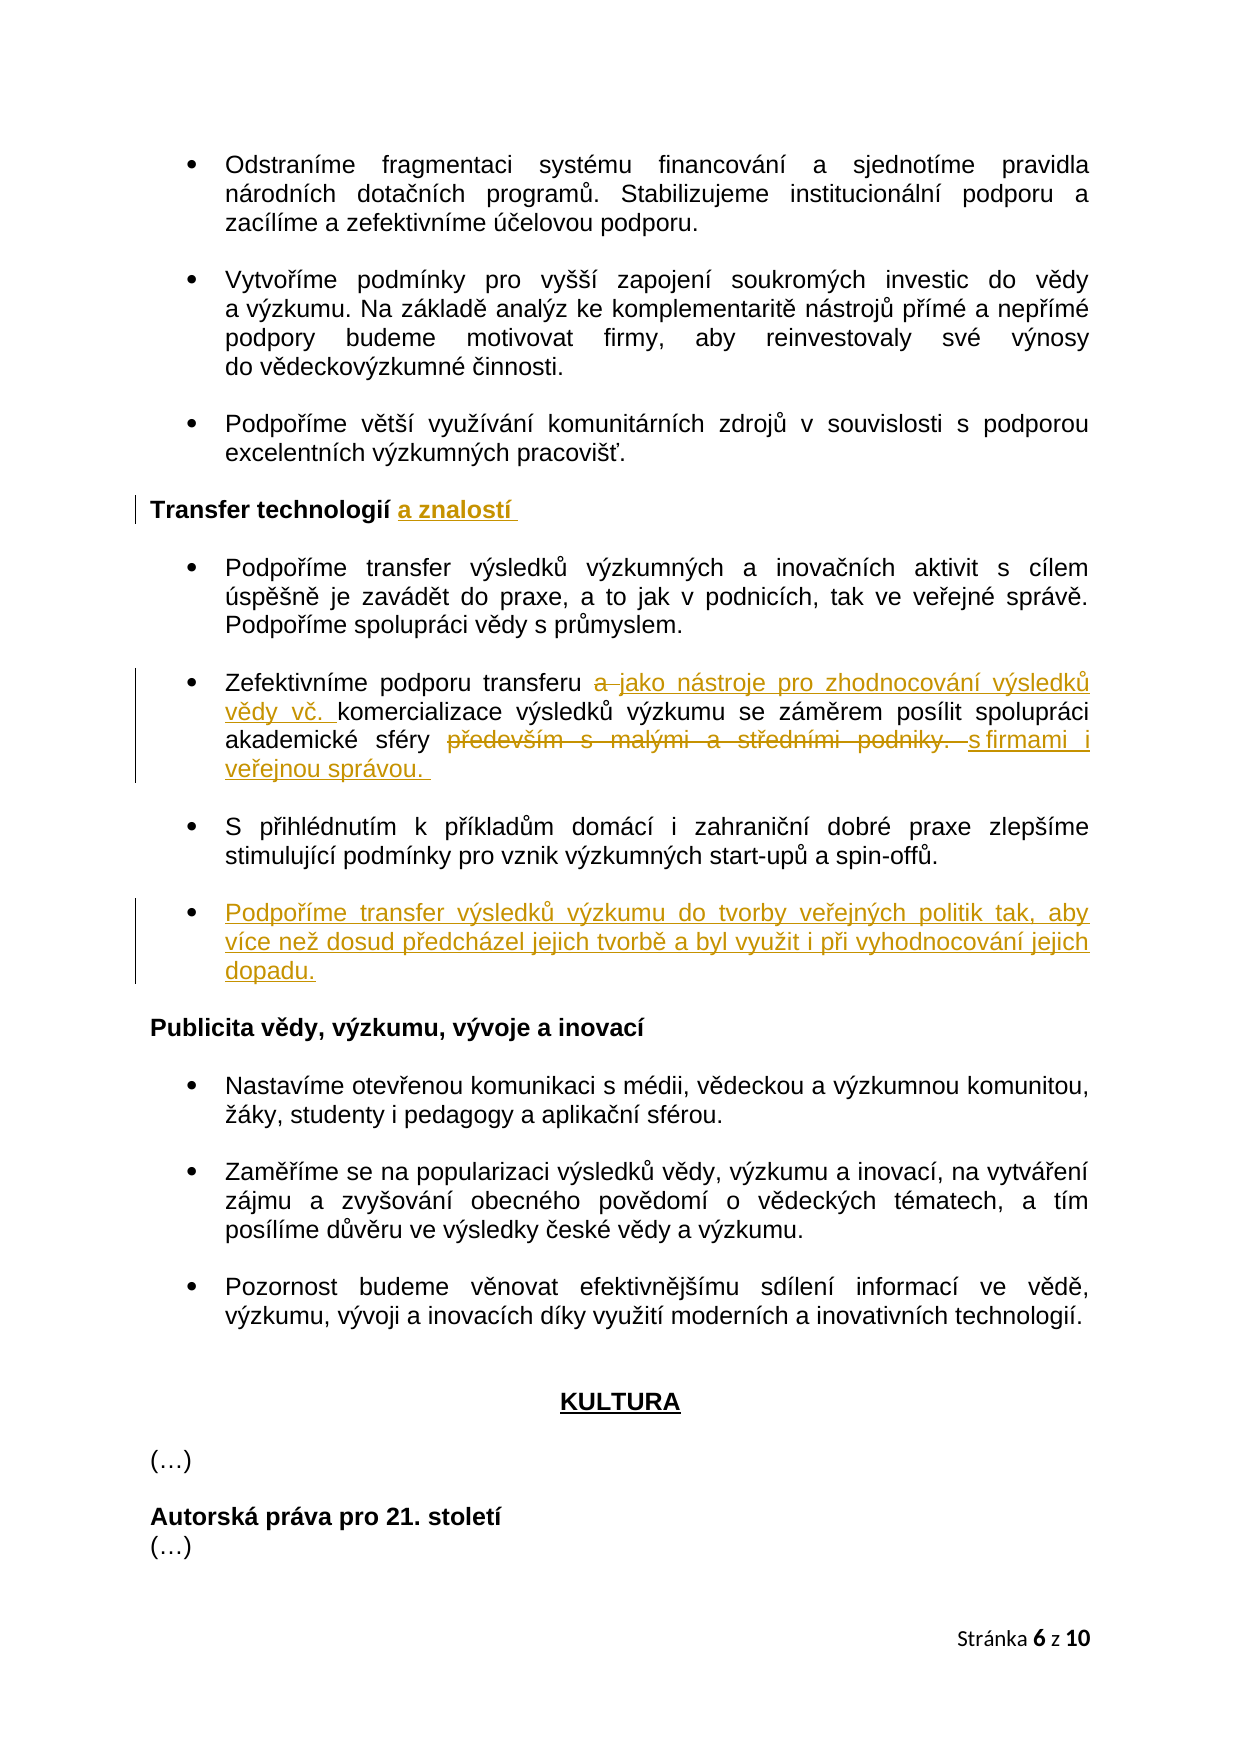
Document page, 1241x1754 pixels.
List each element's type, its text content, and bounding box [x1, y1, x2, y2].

list S přihlédnutím k příkladům domácí i zahraniční dobré praxe zlepšíme stimulující podmínky pro vznik výzkumných start-upů a spin-offů. [187, 812, 1090, 869]
list Vytvoříme podmínky pro vyšší zapojení soukromých investic do vědy a výzkumu. Na základě analýz ke komplementaritě nástrojů přímé a nepřímé podpory budeme motivovat firmy, aby reinvestovaly své výnosy do vědeckovýzkumné činnosti. [187, 265, 1090, 380]
list Podpoříme transfer výsledků výzkumných a inovačních aktivit s cílem úspěšně je zavádět do praxe, a to jak v podnicích, tak ve veřejné správě. Podpoříme spolupráci vědy s průmyslem. [187, 553, 1090, 639]
list Podpoříme větší využívání komunitárních zdrojů v souvislosti s podporou excelentních výzkumných pracovišť. [187, 409, 1090, 467]
list Zaměříme se na popularizaci výsledků vědy, výzkumu a inovací, na vytváření zájmu a zvyšování obecného povědomí o vědeckých tématech, a tím posílíme důvěru ve výsledky české vědy a výzkumu. [187, 1157, 1090, 1243]
text Autorská práva pro 21. století [150, 1502, 1090, 1531]
list Zefektivníme podporu transferu komercializace výsledků výzkumu se záměrem posílit spolupráci akademické sféry [187, 668, 1090, 783]
text (…) [150, 1445, 1090, 1473]
text KULTURA [150, 1387, 1090, 1416]
list Nastavíme otevřenou komunikaci s médii, vědeckou a výzkumnou komunitou, žáky, studenty i pedagogy a aplikační sférou. [187, 1071, 1090, 1128]
text (…) [150, 1531, 1090, 1560]
list Odstraníme fragmentaci systému financování a sjednotíme pravidla národních dotačních programů. Stabilizujeme institucionální podporu a zacílíme a zefektivníme účelovou podporu. [187, 150, 1090, 236]
text Publicita vědy, výzkumu, vývoje a inovací [150, 1013, 1090, 1042]
list Pozornost budeme věnovat efektivnějšímu sdílení informací ve vědě, výzkumu, vývoji a inovacích díky využití moderních a inovativních technologií. [187, 1272, 1090, 1330]
text Transfer technologií [150, 495, 1090, 524]
